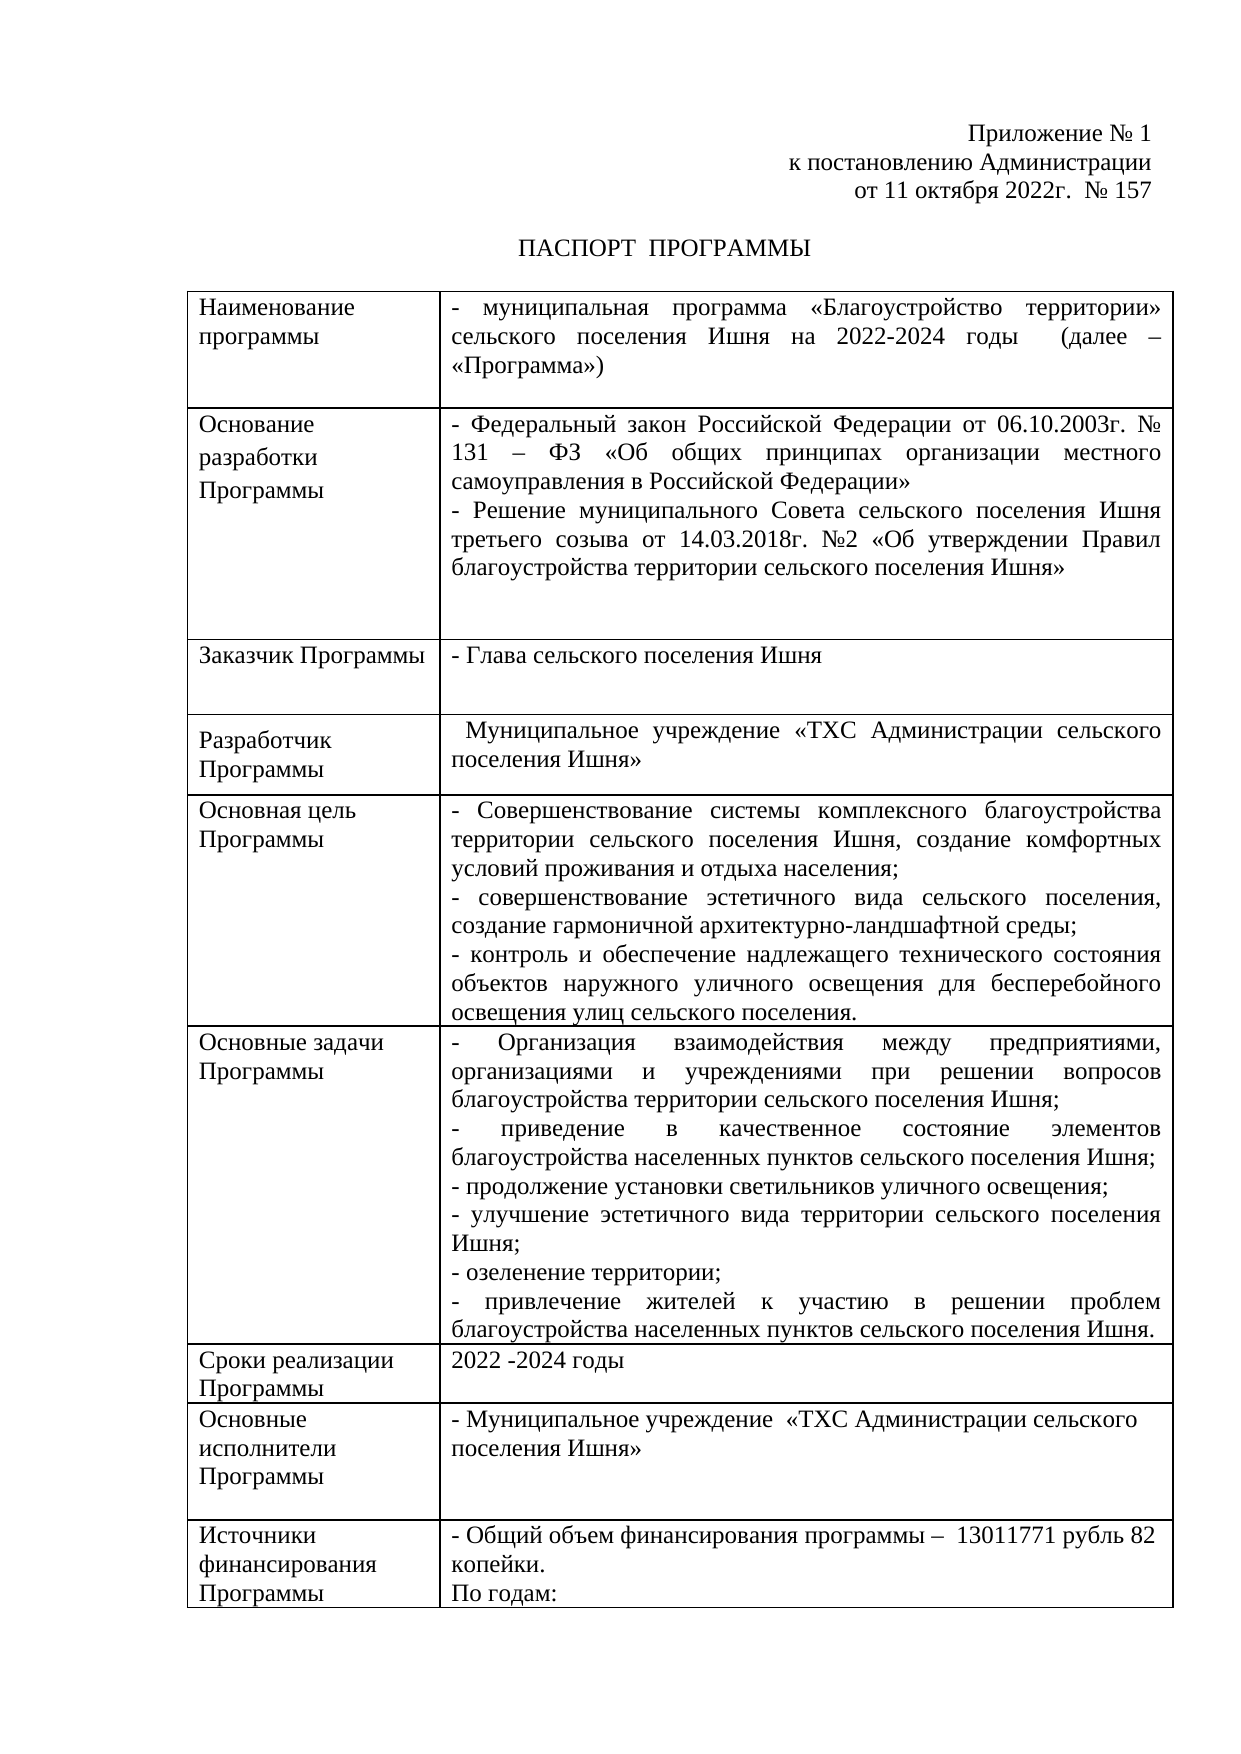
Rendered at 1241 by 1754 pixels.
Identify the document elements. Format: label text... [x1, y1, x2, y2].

text от 11 октября 2022г. № 157 [177, 176, 1152, 204]
table_cell Сроки реализации Программы [188, 1345, 439, 1402]
table_cell Разработчик Программы [188, 715, 439, 794]
table_cell - Глава сельского поселения Ишня [441, 640, 1172, 713]
table_cell Муниципальное учреждение «ТХС Администрации сельского поселения Ишня» [441, 715, 1172, 794]
table_cell - Совершенствование системы комплексного благоустройства территории сельского поселения Ишня, создание комфортных условий проживания и отдыха населения; - совершенствование эстетичного вида сельского поселения, создание гармоничной архитектурно-ландшафтной среды; - контроль и обеспечение надлежащего технического состояния объектов наружного уличного освещения для бесперебойного освещения улиц сельского поселения. [441, 796, 1172, 1025]
table_cell - Муниципальное учреждение «ТХС Администрации сельского поселения Ишня» [441, 1404, 1172, 1519]
table_cell 2022 -2024 годы [441, 1345, 1172, 1402]
table_header Наименование программы [188, 292, 439, 407]
table_cell Основные исполнители Программы [188, 1404, 439, 1519]
table_cell Заказчик Программы [188, 640, 439, 713]
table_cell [188, 1521, 439, 1607]
table_cell - Организация взаимодействия между предприятиями, организациями и учреждениями при решении вопросов благоустройства территории сельского поселения Ишня; - приведение в качественное состояние элементов благоустройства населенных пунктов сельского поселения Ишня; - продолжение установки светильников уличного освещения; - улучшение эстетичного вида территории сельского поселения Ишня; - озеленение территории; - привлечение жителей к участию в решении проблем благоустройства населенных пунктов сельского поселения Ишня. [441, 1027, 1172, 1343]
table_cell - Федеральный закон Российской Федерации от 06.10.2003г. № 131 – ФЗ «Об общих принципах организации местного самоуправления в Российской Федерации» - Решение муниципального Совета сельского поселения Ишня третьего созыва от 14.03.2018г. №2 «Об утверждении Правил благоустройства территории сельского поселения Ишня» [441, 409, 1172, 639]
table_header - муниципальная программа «Благоустройство территории» сельского поселения Ишня на 2022-2024 годы (далее – «Программа») [441, 292, 1172, 407]
text Приложение № 1 [177, 118, 1152, 147]
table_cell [441, 1521, 1172, 1607]
table_cell Основные задачи Программы [188, 1027, 439, 1343]
text ПАСПОРТ ПРОГРАММЫ [177, 233, 1152, 262]
table_cell Основная цель Программы [188, 796, 439, 1025]
table_cell Основание разработки Программы [188, 409, 439, 639]
text к постановлению Администрации [177, 147, 1152, 176]
